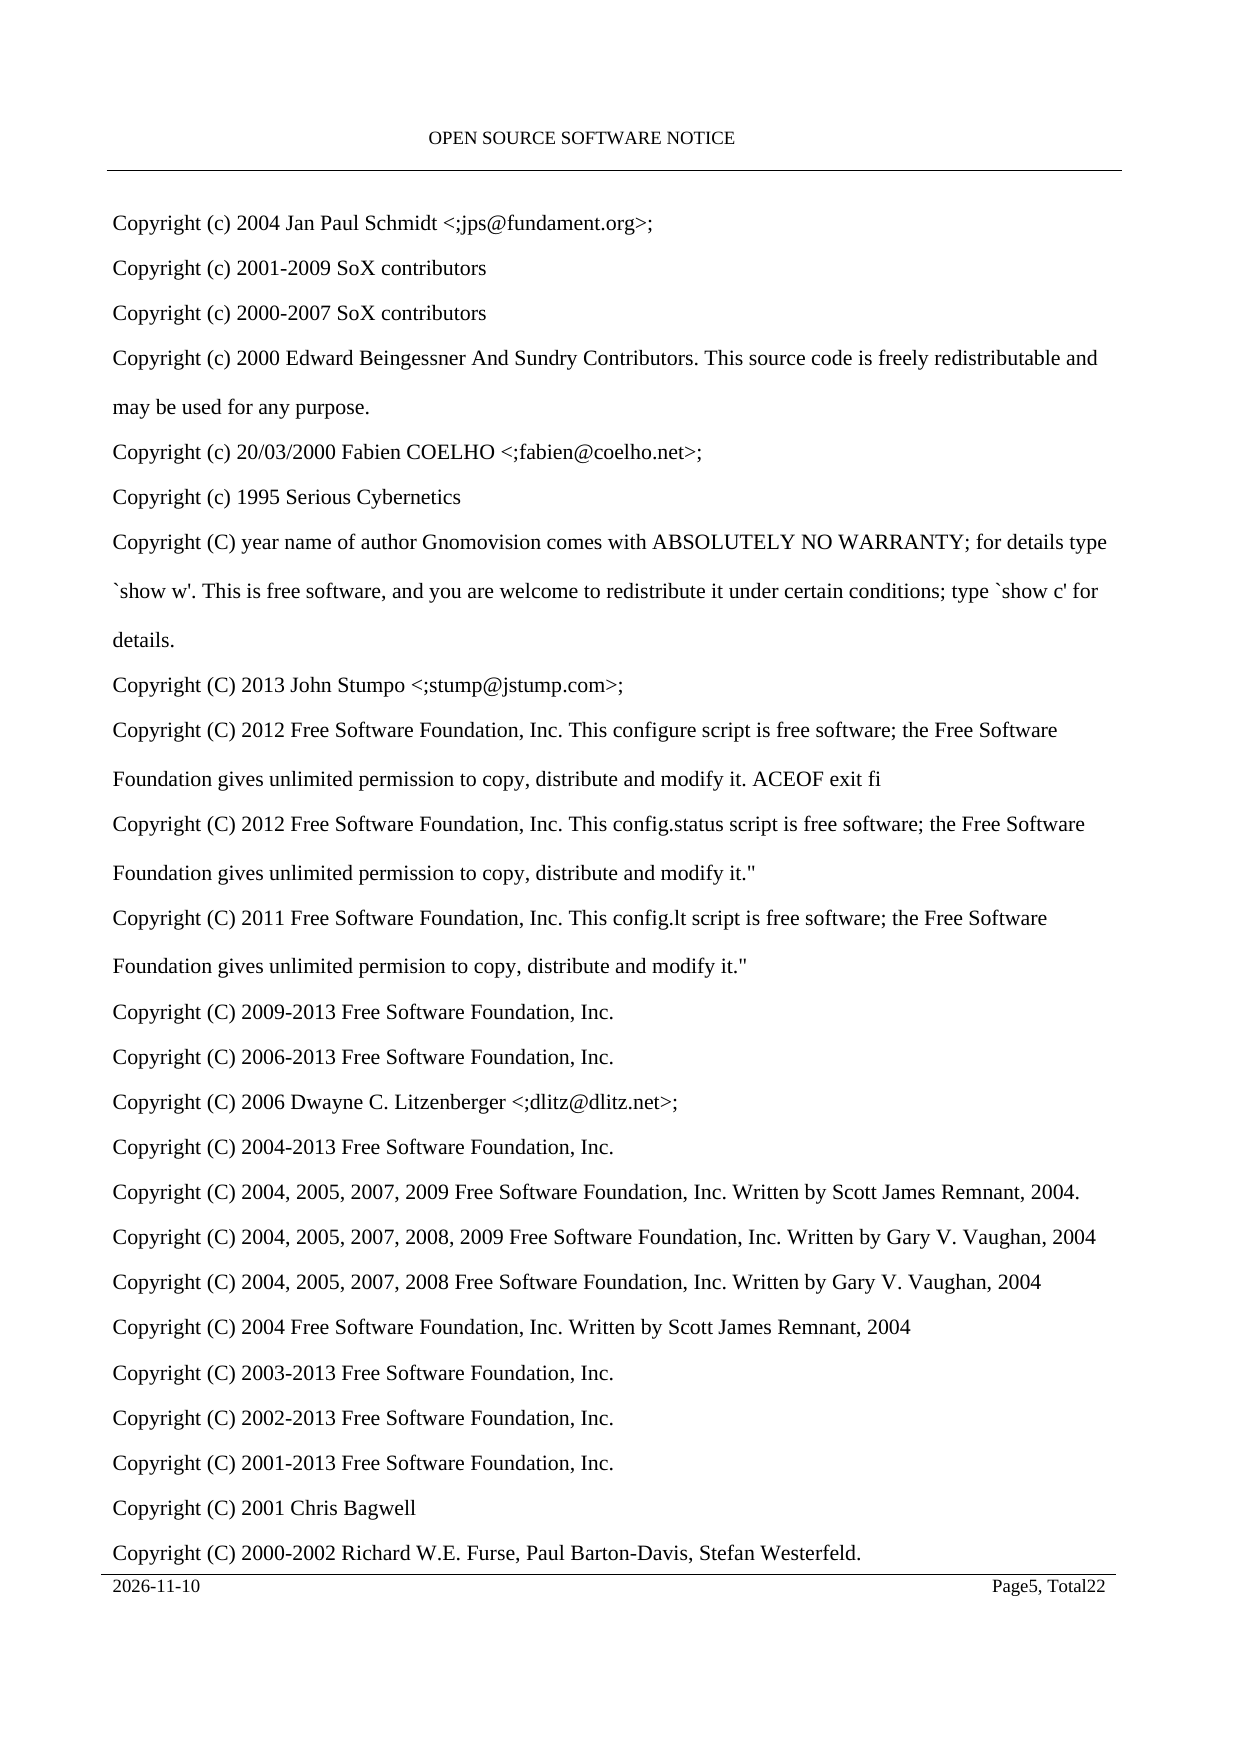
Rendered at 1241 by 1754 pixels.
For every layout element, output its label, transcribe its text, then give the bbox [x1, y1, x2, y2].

text Copyright (C) 2011 Free Software Foundation, Inc. This config.lt script is free software; the Free Software Foundation gives unlimited permision to copy, distribute and modify it." [112, 901, 1128, 982]
text Copyright (c) 20/03/2000 Fabien COELHO <;fabien@coelho.net>; [112, 436, 1128, 468]
text Copyright (c) 2001-2009 SoX contributors [112, 251, 1128, 284]
text Copyright (C) 2001 Chris Bagwell [112, 1491, 1128, 1524]
text Copyright (C) 2004, 2005, 2007, 2008, 2009 Free Software Foundation, Inc. Written by Gary V. Vaughan, 2004 [112, 1221, 1128, 1253]
text Copyright (C) 2004, 2005, 2007, 2008 Free Software Foundation, Inc. Written by Gary V. Vaughan, 2004 [112, 1266, 1128, 1298]
text Copyright (c) 2000-2007 SoX contributors [112, 297, 1128, 329]
text Copyright (c) 2000 Edward Beingessner And Sundry Contributors. This source code is freely redistributable and may be used for any purpose. [112, 342, 1128, 423]
text Copyright (C) 2009-2013 Free Software Foundation, Inc. [112, 995, 1128, 1027]
text Copyright (C) 2003-2013 Free Software Foundation, Inc. [112, 1356, 1128, 1388]
text Copyright (C) year name of author Gnomovision comes with ABSOLUTELY NO WARRANTY; for details type `show w'. This is free software, and you are welcome to redistribute it under certain conditions; type `show c' for details. [112, 526, 1128, 656]
text Copyright (C) 2002-2013 Free Software Foundation, Inc. [112, 1401, 1128, 1433]
text Copyright (c) 2004 Jan Paul Schmidt <;jps@fundament.org>; [112, 206, 1128, 239]
text Copyright (C) 2012 Free Software Foundation, Inc. This config.status script is free software; the Free Software Foundation gives unlimited permission to copy, distribute and modify it." [112, 807, 1128, 888]
text Copyright (C) 2006 Dwayne C. Litzenberger <;dlitz@dlitz.net>; [112, 1085, 1128, 1118]
text Copyright (C) 2006-2013 Free Software Foundation, Inc. [112, 1040, 1128, 1073]
text Copyright (C) 2004-2013 Free Software Foundation, Inc. [112, 1130, 1128, 1163]
text Copyright (C) 2000-2002 Richard W.E. Furse, Paul Barton-Davis, Stefan Westerfeld. [112, 1536, 1128, 1569]
text Copyright (C) 2004 Free Software Foundation, Inc. Written by Scott James Remnant, 2004 [112, 1311, 1128, 1343]
text Copyright (C) 2004, 2005, 2007, 2009 Free Software Foundation, Inc. Written by Scott James Remnant, 2004. [112, 1175, 1128, 1208]
text Copyright (c) 1995 Serious Cybernetics [112, 481, 1128, 513]
text Copyright (C) 2013 John Stumpo <;stump@jstump.com>; [112, 668, 1128, 701]
text Copyright (C) 2001-2013 Free Software Foundation, Inc. [112, 1446, 1128, 1478]
text Copyright (C) 2012 Free Software Foundation, Inc. This configure script is free software; the Free Software Foundation gives unlimited permission to copy, distribute and modify it. ACEOF exit fi [112, 713, 1128, 795]
